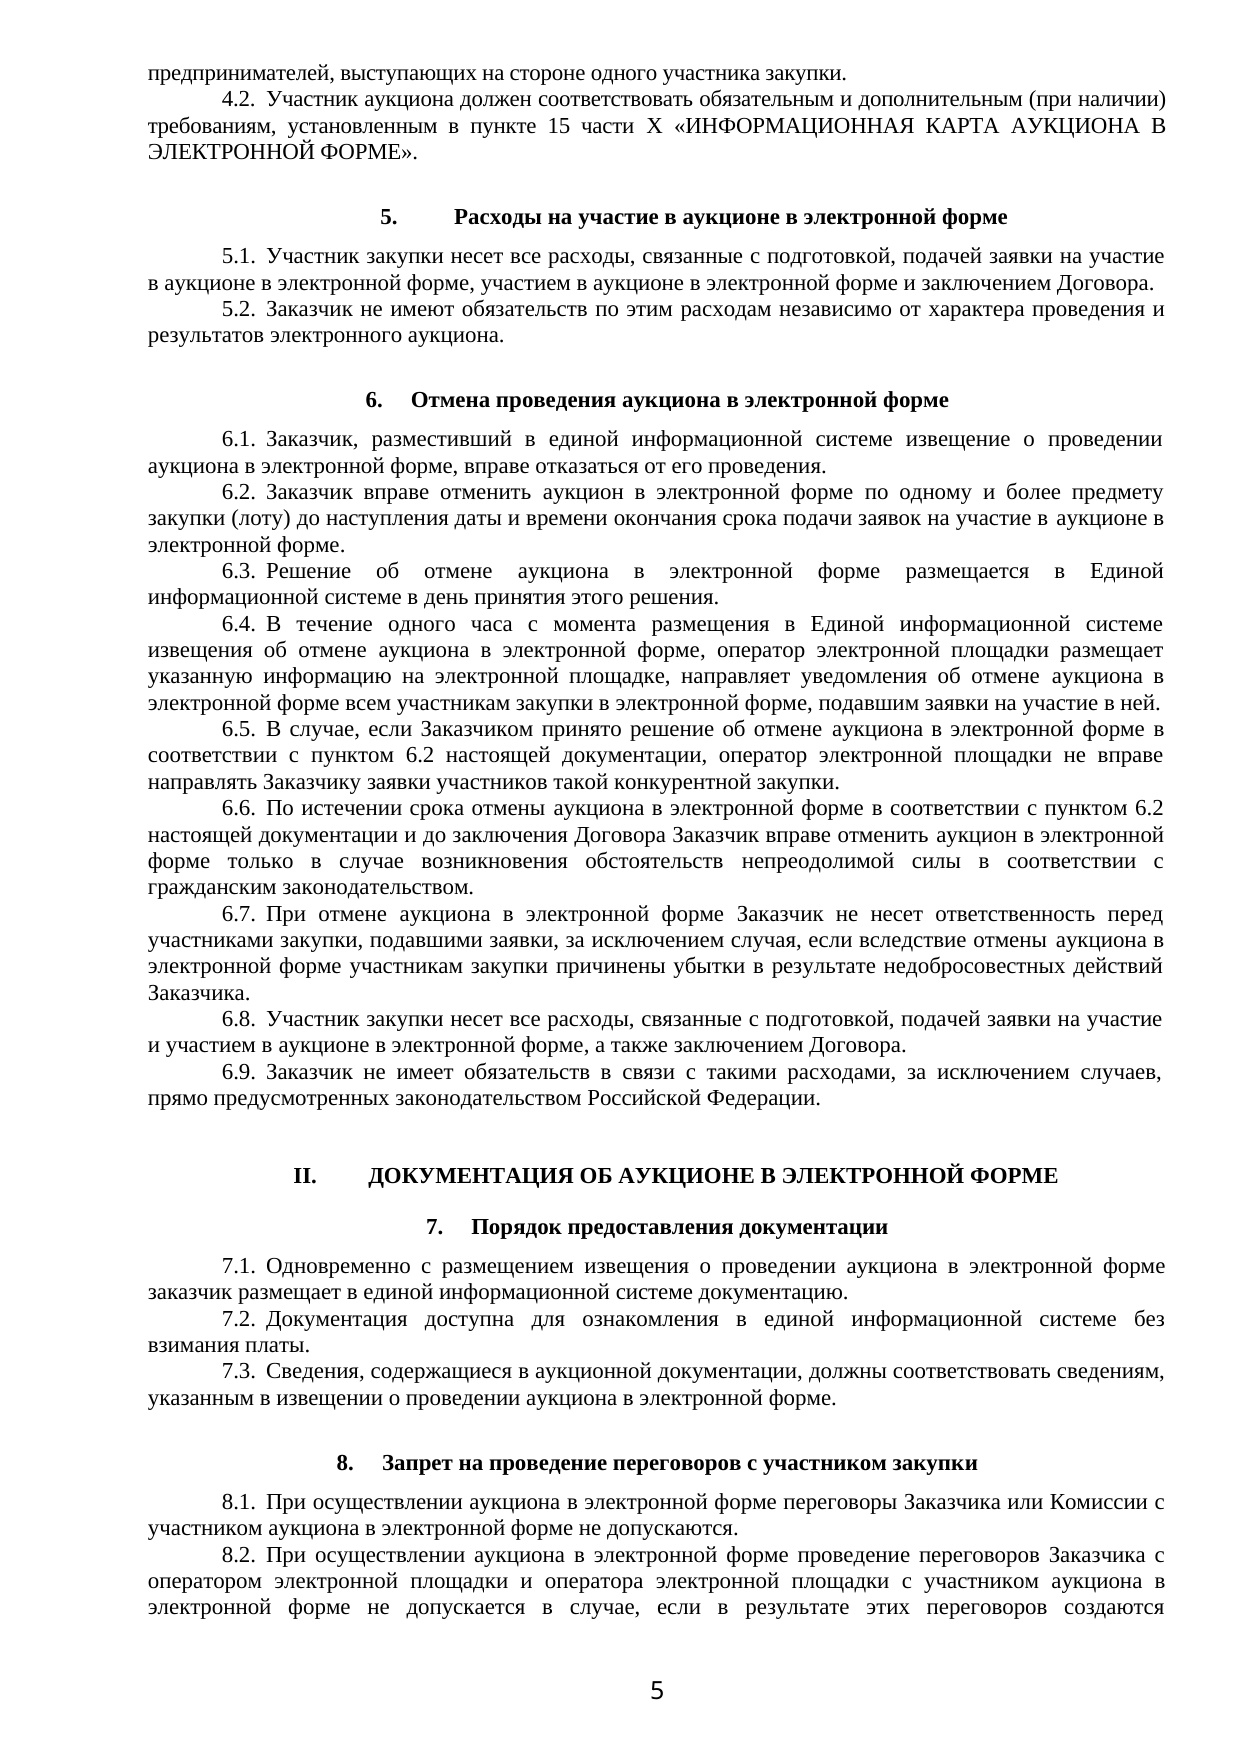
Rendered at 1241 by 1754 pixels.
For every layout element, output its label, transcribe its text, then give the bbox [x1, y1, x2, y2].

subtitle Расходы на участие в аукционе в электронной форме [148, 203, 1167, 230]
list При осуществлении аукциона в электронной форме переговоры Заказчика или Комиссии с участником аукциона в электронной форме не допускаются. [148, 1488, 1167, 1541]
list Заказчик вправе отменить аукцион в электронной форме по одному и более предмету закупки (лоту) до наступления даты и времени окончания срока подачи заявок на участие в аукционе в электронной форме. [148, 478, 1164, 557]
list По истечении срока отмены аукциона в электронной форме в соответствии с пунктом 6.2 настоящей документации и до заключения Договора Заказчик вправе отменить аукцион в электронной форме только в случае возникновения обстоятельств непреодолимой силы в соответствии с гражданским законодательством. [148, 794, 1164, 900]
list Участник закупки несет все расходы, связанные с подготовкой, подачей заявки на участие и участием в аукционе в электронной форме, а также заключением Договора. [148, 1005, 1164, 1058]
list Решение об отмене аукциона в электронной форме размещается в Единой информационной системе в день принятия этого решения. [148, 557, 1164, 610]
list Сведения, содержащиеся в аукционной документации, должны соответствовать сведениям, указанным в извещении о проведении аукциона в электронной форме. [148, 1357, 1167, 1410]
list При отмене аукциона в электронной форме Заказчик не несет ответственность перед участниками закупки, подавшими заявки, за исключением случая, если вследствие отмены аукциона в электронной форме участникам закупки причинены убытки в результате недобросовестных действий Заказчика. [148, 900, 1164, 1005]
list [148, 59, 1167, 85]
subtitle Порядок предоставления документации [148, 1213, 1167, 1239]
list Документация доступна для ознакомления в единой информационной системе без взимания платы. [148, 1305, 1167, 1357]
list Заказчик не имеет обязательств в связи с такими расходами, за исключением случаев, прямо предусмотренных законодательством Российской Федерации. [148, 1058, 1164, 1111]
list Участник закупки несет все расходы, связанные с подготовкой, подачей заявки на участие в аукционе в электронной форме, участием в аукционе в электронной форме и заключением Договора. [148, 242, 1167, 295]
list Участник аукциона должен соответствовать обязательным и дополнительным (при наличии) требованиям, установленным в пункте 15 части X «ИНФОРМАЦИОННАЯ КАРТА АУКЦИОНА В ЭЛЕКТРОННОЙ ФОРМЕ». [148, 85, 1167, 164]
subtitle Отмена проведения аукциона в электронной форме [148, 386, 1167, 413]
list В течение одного часа с момента размещения в Единой информационной системе извещения об отмене аукциона в электронной форме, оператор электронной площадки размещает указанную информацию на электронной площадке, направляет уведомления об отмене аукциона в электронной форме всем участникам закупки в электронной форме, подавшим заявки на участие в ней. [148, 610, 1164, 715]
list В случае, если Заказчиком принято решение об отмене аукциона в электронной форме в соответствии с пунктом 6.2 настоящей документации, оператор электронной площадки не вправе направлять Заказчику заявки участников такой конкурентной закупки. [148, 715, 1164, 794]
subtitle ДОКУМЕНТАЦИЯ ОБ АУКЦИОНЕ В ЭЛЕКТРОННОЙ ФОРМЕ [185, 1162, 1167, 1188]
subtitle Запрет на проведение переговоров с участником закупки [148, 1449, 1167, 1475]
list Одновременно с размещением извещения о проведении аукциона в электронной форме заказчик размещает в единой информационной системе документацию. [148, 1252, 1167, 1305]
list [148, 1541, 1167, 1620]
list Заказчик не имеют обязательств по этим расходам независимо от характера проведения и результатов электронного аукциона. [148, 295, 1167, 348]
list Заказчик, разместивший в единой информационной системе извещение о проведении аукциона в электронной форме, вправе отказаться от его проведения. [148, 425, 1164, 478]
